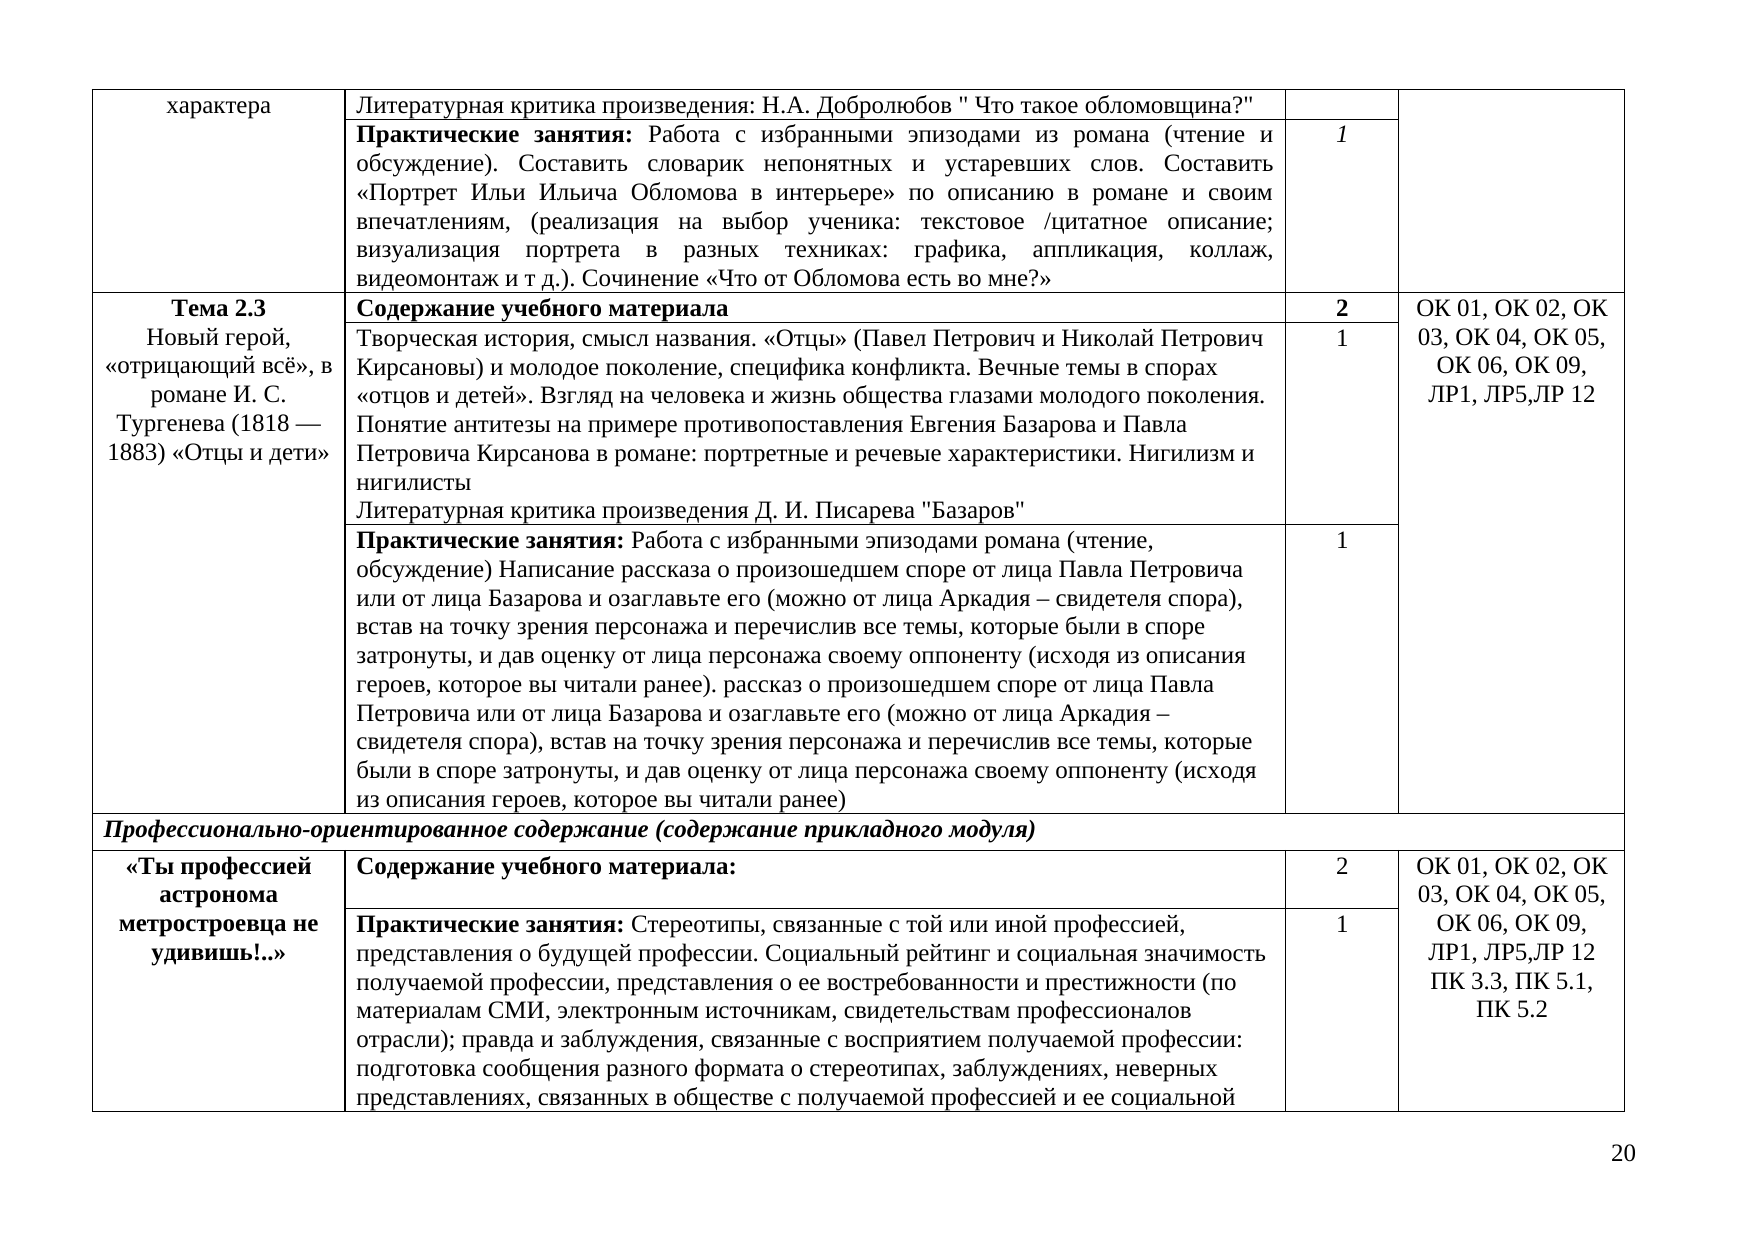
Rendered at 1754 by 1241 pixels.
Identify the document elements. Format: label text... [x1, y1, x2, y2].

table_cell Практические занятия: Работа с избранными эпизодами из романа (чтение и обсуждение). Составить словарик непонятных и устаревших слов. Составить «Портрет Ильи Ильича Обломова в интерьере» по описанию в романе и своим впечатлениям, (реализация на выбор ученика: текстовое /цитатное описание; визуализация портрета в разных техниках: графика, аппликация, коллаж, видеомонтаж и т д.). Сочинение «Что от Обломова есть во мне?» [346, 120, 1285, 292]
table_cell Тема 2.3 Новый герой, «отрицающий всё», в романе И. С. Тургенева (1818 — 1883) «Отцы и дети» [93, 293, 344, 813]
table_cell 1 [1286, 909, 1398, 1111]
table_cell ОК 01, ОК 02, ОК 03, ОК 04, ОК 05, ОК 06, ОК 09, ЛР1, ЛР5,ЛР 12 [1399, 293, 1624, 813]
table_cell Профессионально-ориентированное содержание (содержание прикладного модуля) [93, 814, 1624, 850]
table_cell 1 [1286, 323, 1398, 524]
table_cell 2 [1286, 293, 1398, 322]
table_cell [346, 90, 1285, 118]
table_cell Содержание учебного материала [346, 293, 1285, 322]
table_cell Содержание учебного материала: [346, 851, 1285, 908]
table_cell 1 [1286, 90, 1398, 118]
table_cell 1 [1286, 120, 1398, 292]
table_cell Творческая история, смысл названия. «Отцы» (Павел Петрович и Николай Петрович Кирсановы) и молодое поколение, специфика конфликта. Вечные темы в спорах «отцов и детей». Взгляд на человека и жизнь общества глазами молодого поколения. Понятие антитезы на примере противопоставления Евгения Базарова и Павла Петровича Кирсанова в романе: портретные и речевые характеристики. Нигилизм и нигилисты Литературная критика произведения Д. И. Писарева "Базаров" [346, 323, 1285, 524]
table_cell ОК 01, ОК 02, ОК 03, ОК 04, ОК 05, ОК 06, ОК 09, ЛР1, ЛР5,ЛР 12 ПК 3.3, ПК 5.1, ПК 5.2 [1399, 851, 1624, 1111]
table_cell «Ты профессией астронома метростроевца не удивишь!..» [93, 851, 344, 1111]
table_cell 2 [1286, 851, 1398, 908]
table_cell Практические занятия: Работа с избранными эпизодами романа (чтение, обсуждение) Написание рассказа о произошедшем споре от лица Павла Петровича или от лица Базарова и озаглавьте его (можно от лица Аркадия – свидетеля спора), встав на точку зрения персонажа и перечислив все темы, которые были в споре затронуты, и дав оценку от лица персонажа своему оппоненту (исходя из описания героев, которое вы читали ранее). рассказ о произошедшем споре от лица Павла Петровича или от лица Базарова и озаглавьте его (можно от лица Аркадия – свидетеля спора), встав на точку зрения персонажа и перечислив все темы, которые были в споре затронуты, и дав оценку от лица персонажа своему оппоненту (исходя из описания героев, которое вы читали ранее) [346, 525, 1285, 813]
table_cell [346, 909, 1285, 1111]
table_cell 1 [1286, 525, 1398, 813]
